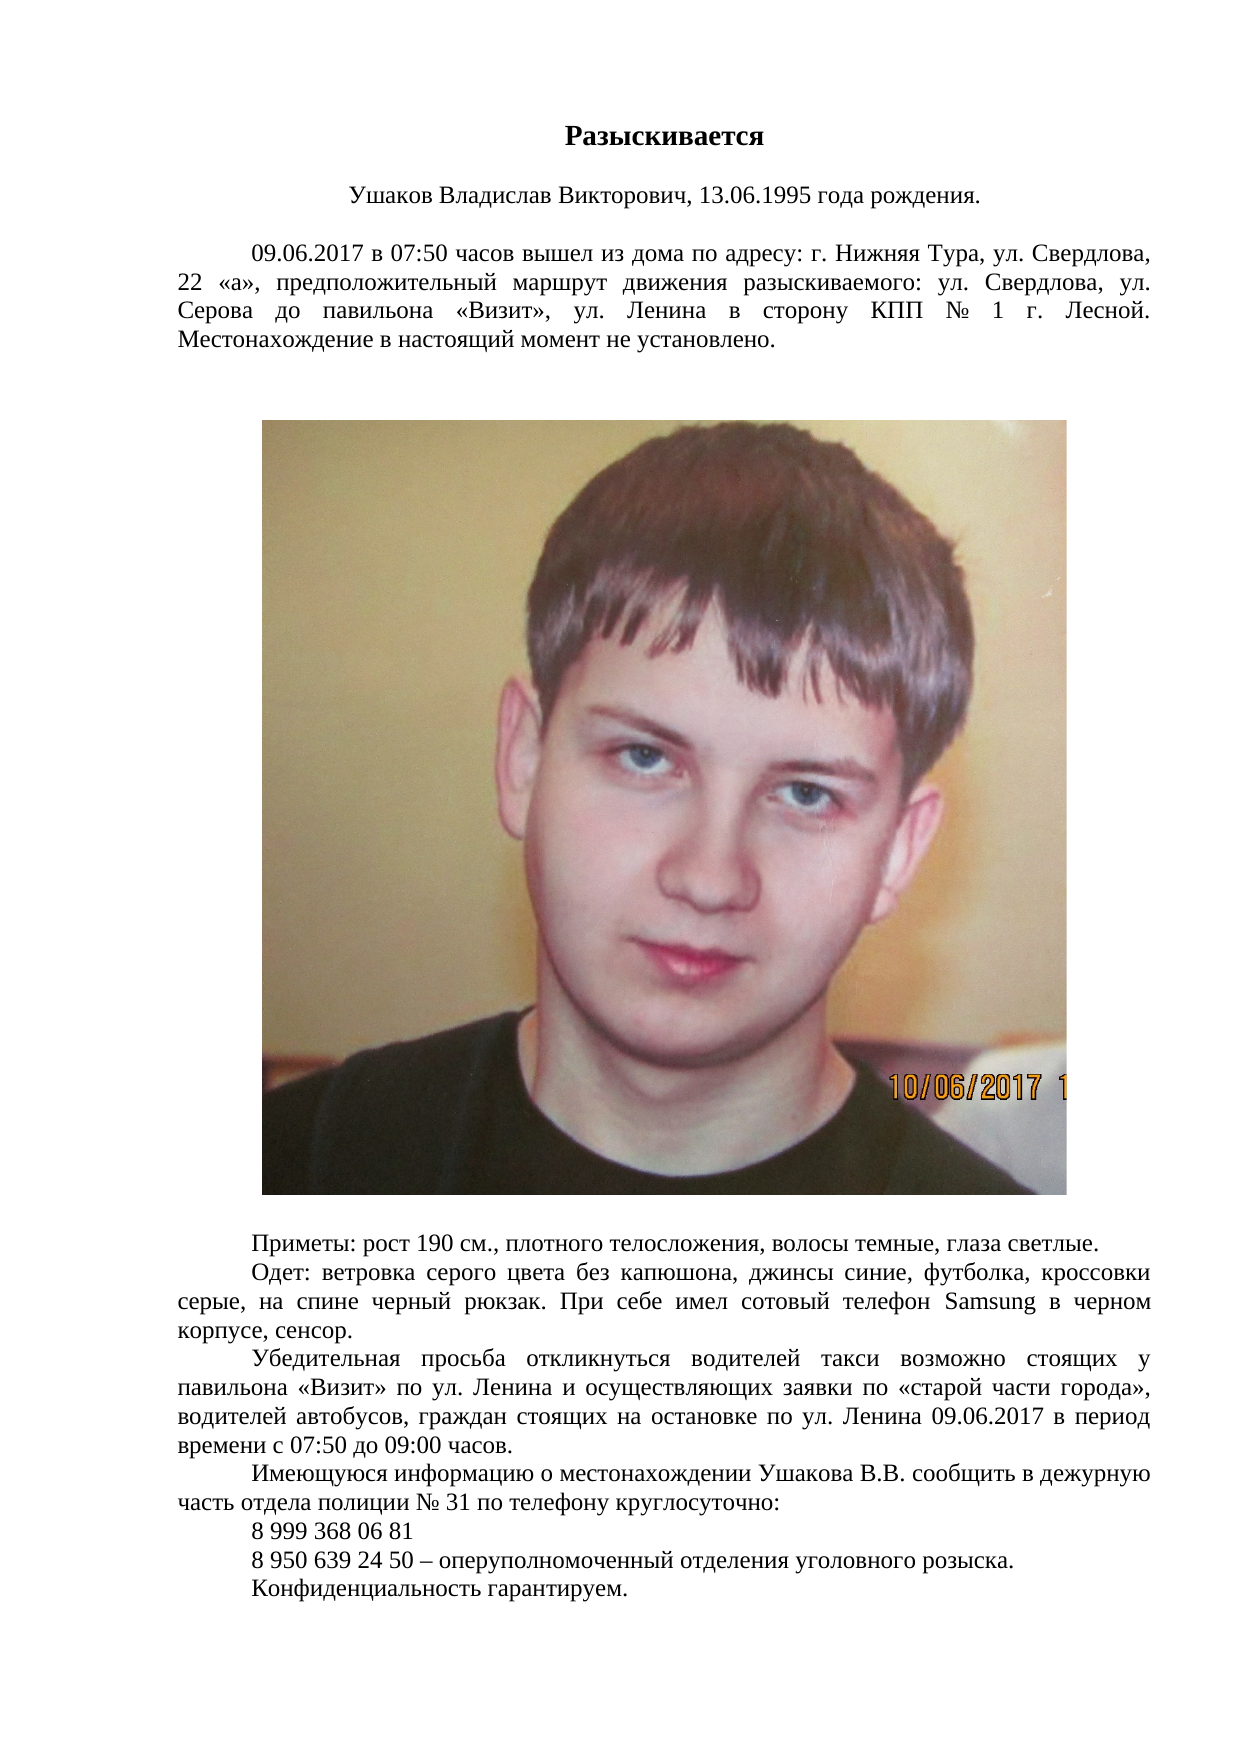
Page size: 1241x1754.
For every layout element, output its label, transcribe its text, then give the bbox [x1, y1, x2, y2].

text Ушаков Владислав Викторович, 13.06.1995 года рождения. [177, 180, 1152, 209]
text Приметы: рост ., плотного телосложения, волосы темные, глаза светлые. [177, 1228, 1152, 1257]
text Убедительная просьба откликнуться водителей такси возможно стоящих у павильона «Визит» по ул. Ленина и осуществляющих заявки по «старой части города», водителей автобусов, граждан стоящих на остановке по ул. Ленина 09.06.2017 в период времени с 07:50 до 09:00 часов. [177, 1343, 1152, 1458]
text 09.06.2017 в 07:50 часов вышел из дома по адресу: г. Нижняя Тура, ул. Свердлова, 22 «а», предположительный маршрут движения разыскиваемого: ул. Свердлова, ул. Серова до павильона «Визит», ул. Ленина в сторону КПП № . Лесной. Местонахождение в настоящий момент не установлено. [177, 238, 1152, 353]
text Имеющуюся информацию о местонахождении Ушакова В.В. сообщить в дежурную часть отдела полиции № 31 по телефону круглосуточно: [177, 1458, 1152, 1516]
text Одет: ветровка серого цвета без капюшона, джинсы синие, футболка, кроссовки серые, на спине черный рюкзак. При себе имел сотовый телефон Samsung в черном корпусе, сенсор. [177, 1257, 1152, 1343]
picture [262, 420, 1067, 1195]
text 8 950 639 24 50 – оперуполномоченный отделения уголовного розыска. [177, 1545, 1152, 1573]
text Разыскивается [177, 118, 1152, 152]
text 8 999 368 06 81 [177, 1516, 1152, 1545]
text Конфиденциальность гарантируем. [177, 1573, 1152, 1602]
